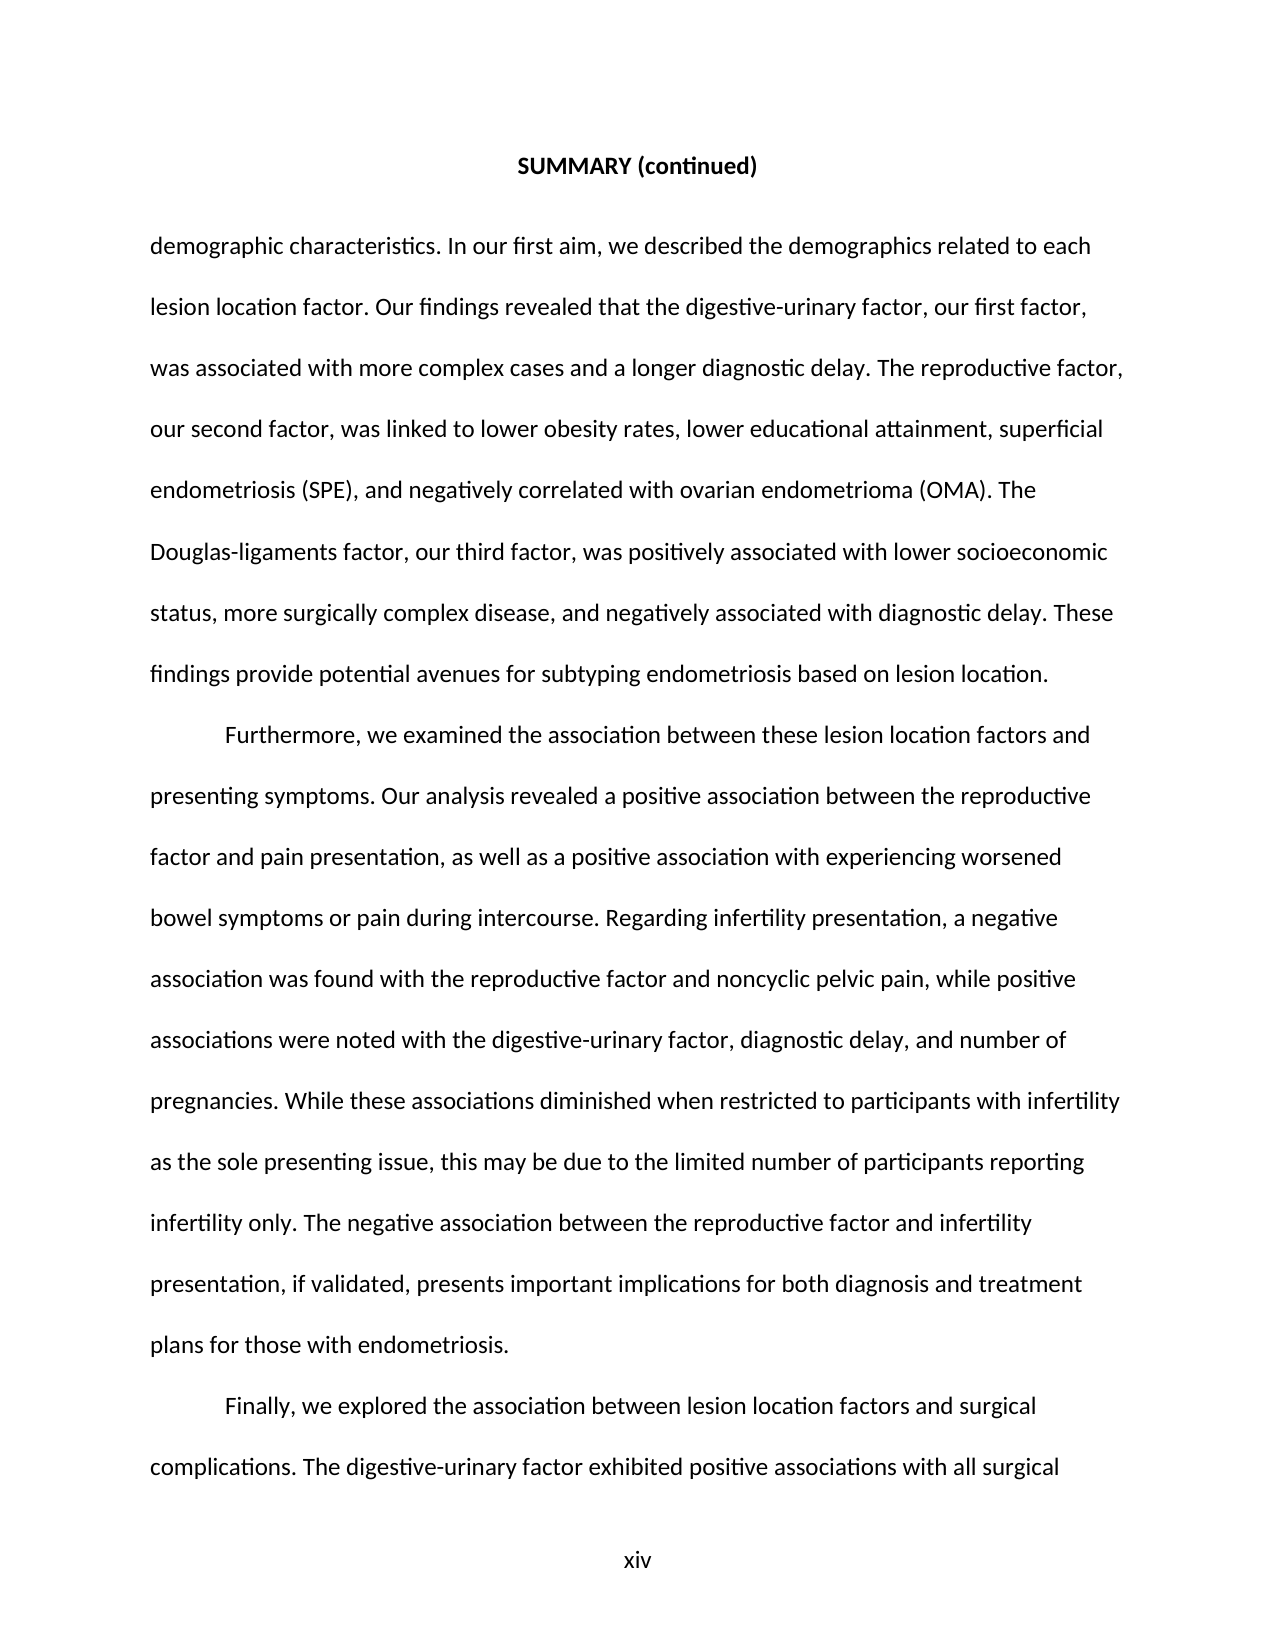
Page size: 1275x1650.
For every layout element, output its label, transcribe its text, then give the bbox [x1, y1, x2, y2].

text Furthermore, we examined the association between these lesion location factors and presenting symptoms. Our analysis revealed a positive association between the reproductive factor and pain presentation, as well as a positive association with experiencing worsened bowel symptoms or pain during intercourse. Regarding infertility presentation, a negative association was found with the reproductive factor and noncyclic pelvic pain, while positive associations were noted with the digestive-urinary factor, diagnostic delay, and number of pregnancies. While these associations diminished when restricted to participants with infertility as the sole presenting issue, this may be due to the limited number of participants reporting infertility only. The negative association between the reproductive factor and infertility presentation, if validated, presents important implications for both diagnosis and treatment plans for those with endometriosis. [150, 719, 1125, 1360]
text SUMMARY (continued) [150, 150, 1125, 181]
text demographic characteristics. In our first aim, we described the demographics related to each lesion location factor. Our findings revealed that the digestive-urinary factor, our first factor, was associated with more complex cases and a longer diagnostic delay. The reproductive factor, our second factor, was linked to lower obesity rates, lower educational attainment, superficial endometriosis (SPE), and negatively correlated with ovarian endometrioma (OMA). The Douglas-ligaments factor, our third factor, was positively associated with lower socioeconomic status, more surgically complex disease, and negatively associated with diagnostic delay. These findings provide potential avenues for subtyping endometriosis based on lesion location. [150, 231, 1125, 688]
text Finally, we explored the association between lesion location factors and surgical complications. The digestive-urinary factor exhibited positive associations with all surgical [150, 1390, 1125, 1482]
